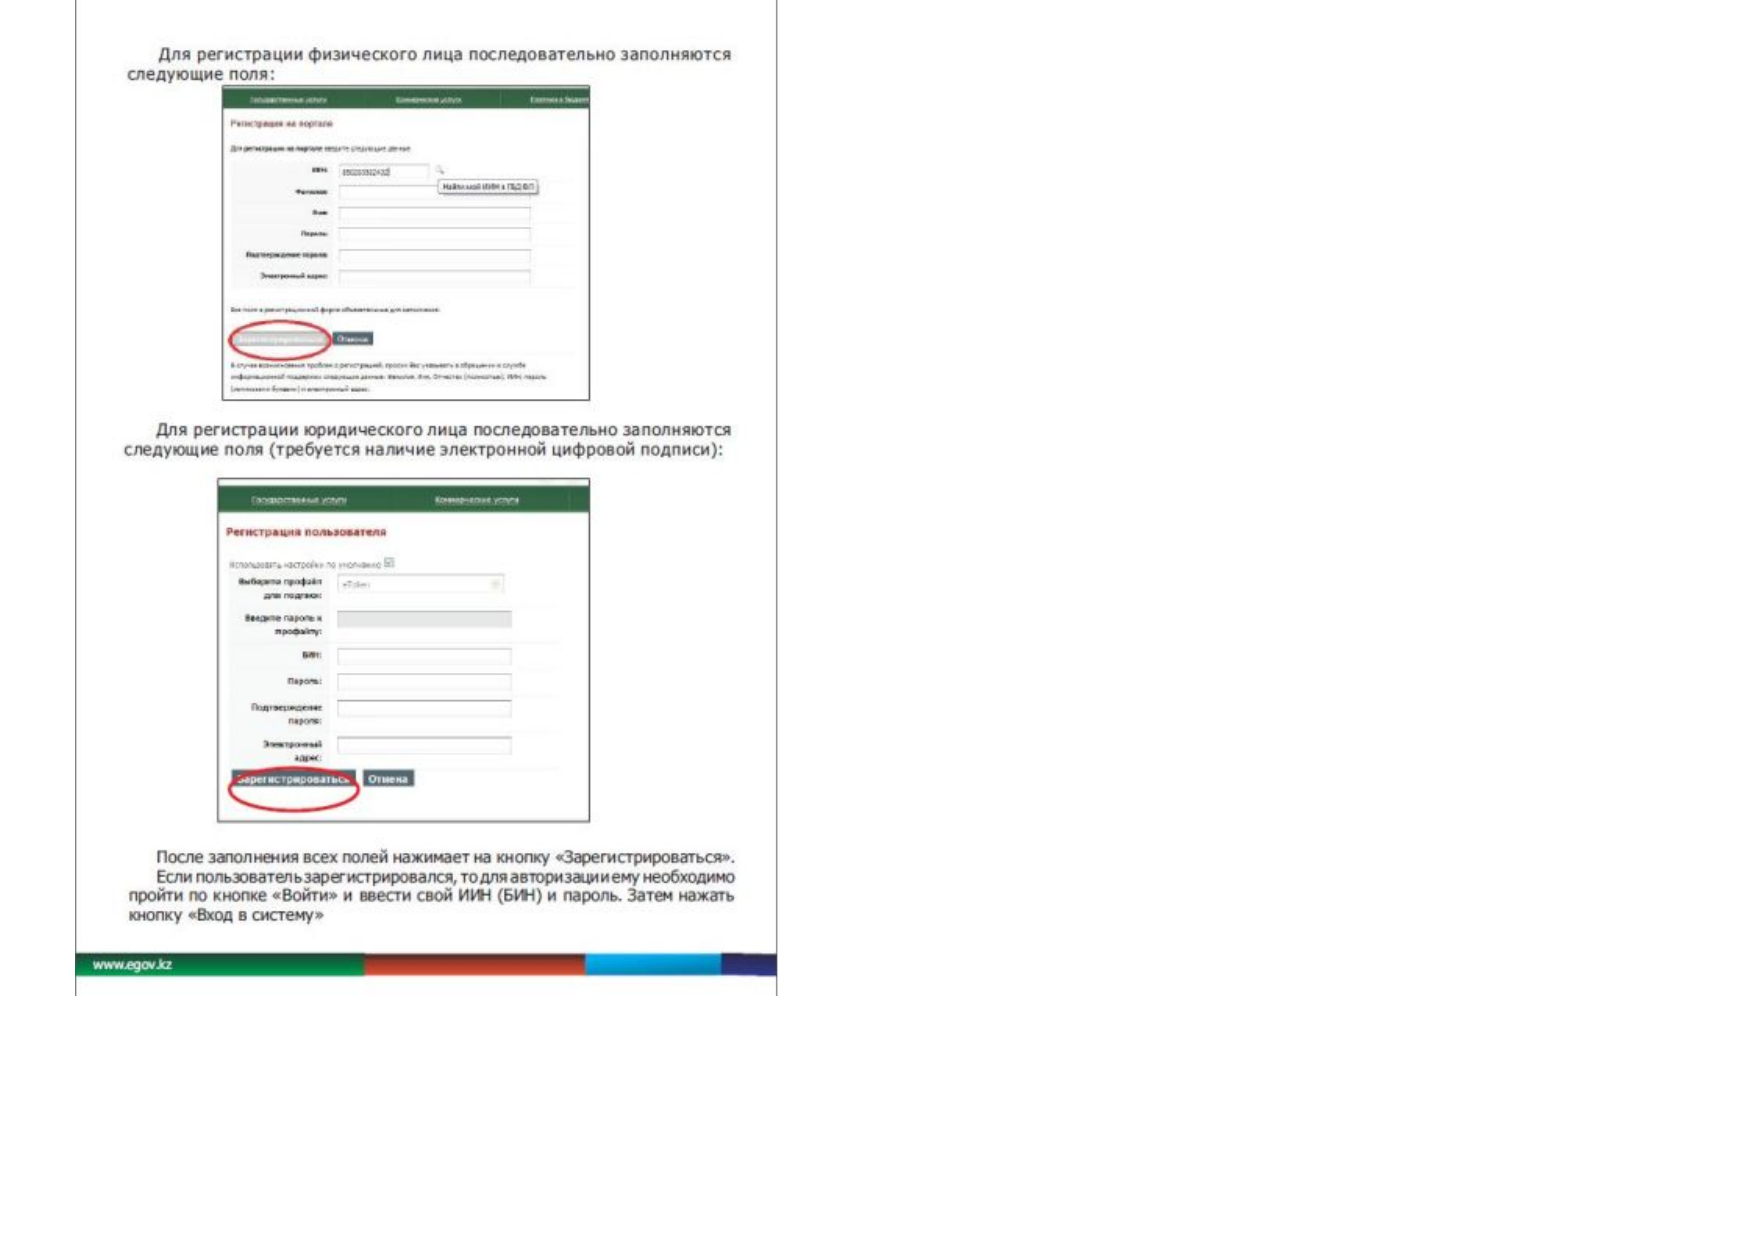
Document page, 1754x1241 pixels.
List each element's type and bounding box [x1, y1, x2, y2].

picture [75, 0, 778, 996]
